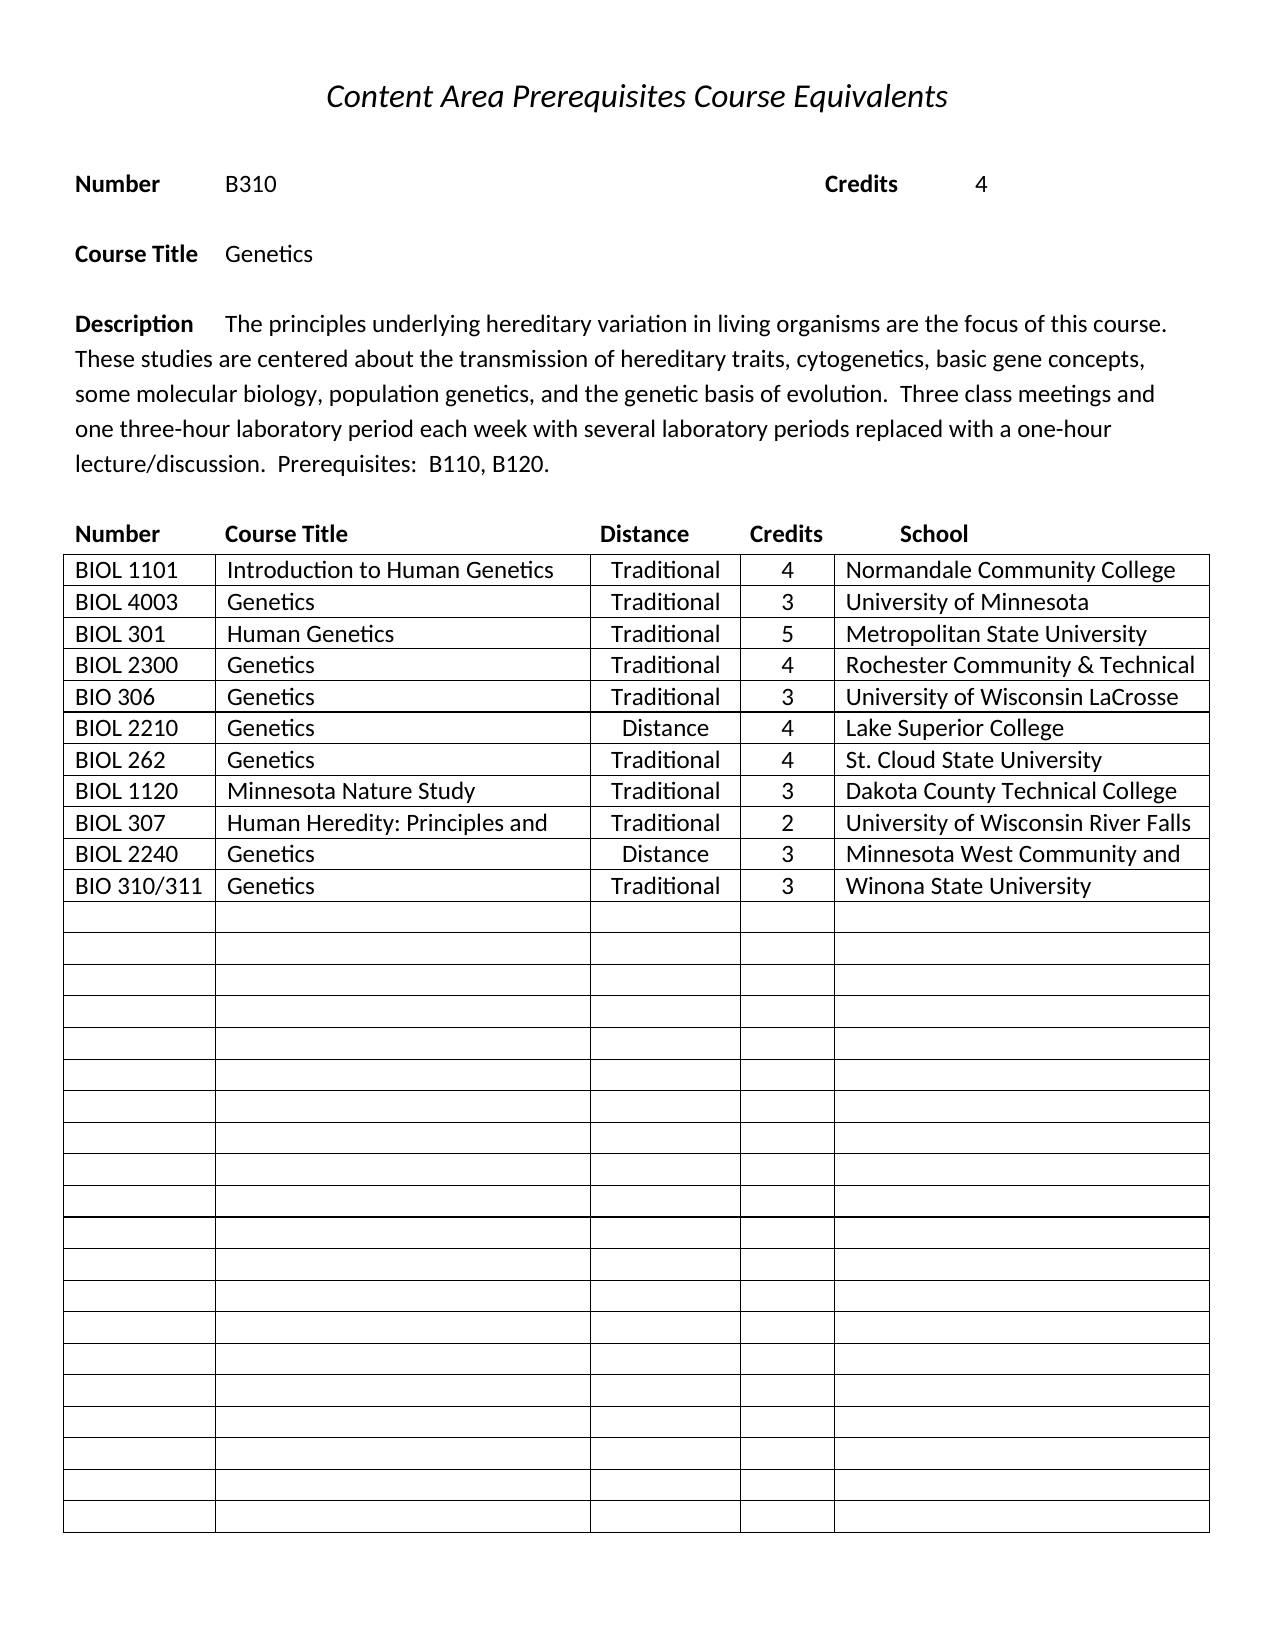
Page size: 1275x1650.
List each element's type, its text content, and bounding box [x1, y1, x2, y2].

table_cell [591, 1375, 740, 1406]
table_cell [835, 1218, 1209, 1248]
table_cell Traditional [591, 776, 740, 806]
table_cell BIOL 262 [64, 744, 215, 774]
table_cell [835, 1123, 1209, 1153]
table_cell BIO 306 [64, 681, 215, 711]
table_cell 2 [741, 807, 834, 838]
table_cell BIO 310/311 [64, 870, 215, 901]
table_cell Genetics [216, 586, 590, 617]
table_cell Traditional [591, 744, 740, 774]
table_cell [216, 1218, 590, 1248]
table_cell [216, 1470, 590, 1500]
table_header Traditional [591, 555, 740, 585]
table_cell 4 [741, 649, 834, 680]
table_cell [216, 1438, 590, 1469]
table_header Normandale Community College [835, 555, 1209, 585]
table_cell [591, 1091, 740, 1122]
table_cell [741, 1344, 834, 1374]
table_cell [835, 1091, 1209, 1122]
table_cell BIOL 2300 [64, 649, 215, 680]
table_cell University of Wisconsin LaCrosse [835, 681, 1209, 711]
table_cell Traditional [591, 618, 740, 648]
table_cell Traditional [591, 681, 740, 711]
table_cell [216, 902, 590, 932]
table_cell [64, 1060, 215, 1090]
table_cell [216, 1312, 590, 1343]
table_cell [216, 1154, 590, 1185]
table_cell [741, 1060, 834, 1090]
table_cell [741, 1028, 834, 1058]
table_cell [835, 1281, 1209, 1311]
table_cell 4 [741, 744, 834, 774]
table_cell [835, 1028, 1209, 1058]
table_cell BIOL 2210 [64, 713, 215, 743]
table_cell [835, 1060, 1209, 1090]
table_cell [835, 996, 1209, 1027]
table_cell [591, 1501, 740, 1532]
table_cell [216, 1028, 590, 1058]
table_cell [835, 1312, 1209, 1343]
table_cell Human Genetics [216, 618, 590, 648]
table_cell [216, 996, 590, 1027]
table_cell [591, 996, 740, 1027]
table_cell [591, 1186, 740, 1216]
table_cell [835, 1186, 1209, 1216]
table_cell [64, 1344, 215, 1374]
table_cell University of Wisconsin River Falls [835, 807, 1209, 838]
table_cell 4 [741, 713, 834, 743]
table_cell [741, 1249, 834, 1279]
table_cell [591, 1312, 740, 1343]
table_cell Winona State University [835, 870, 1209, 901]
table_cell [741, 1312, 834, 1343]
table_cell [741, 1501, 834, 1532]
table_cell Genetics [216, 681, 590, 711]
table_cell BIOL 307 [64, 807, 215, 838]
table_cell [216, 1060, 590, 1090]
table_cell Genetics [216, 649, 590, 680]
table_cell Genetics [216, 839, 590, 869]
table_cell [741, 996, 834, 1027]
table_cell [591, 1249, 740, 1279]
table_cell [591, 1123, 740, 1153]
table_cell Genetics [216, 744, 590, 774]
text Number B310 Credits 4 [75, 168, 1200, 199]
table_cell 3 [741, 681, 834, 711]
table_cell Traditional [591, 807, 740, 838]
table_cell [741, 902, 834, 932]
table_header 4 [741, 555, 834, 585]
table_cell [64, 933, 215, 964]
table_cell [64, 965, 215, 995]
table_cell [64, 996, 215, 1027]
table_cell University of Minnesota [835, 586, 1209, 617]
table_cell [835, 965, 1209, 995]
table_cell [835, 1154, 1209, 1185]
table_header Introduction to Human Genetics [216, 555, 590, 585]
table_cell [741, 1186, 834, 1216]
table_cell [591, 1344, 740, 1374]
table_cell 3 [741, 870, 834, 901]
table_cell [591, 965, 740, 995]
table_cell [64, 1091, 215, 1122]
table_cell [64, 1028, 215, 1058]
table_cell Minnesota Nature Study [216, 776, 590, 806]
table_cell [835, 1344, 1209, 1374]
table_cell [64, 902, 215, 932]
table_cell [216, 1407, 590, 1437]
text Number Course Title Distance Credits School [75, 518, 1200, 549]
table_cell Lake Superior College [835, 713, 1209, 743]
table_cell [835, 1470, 1209, 1500]
table_cell [591, 1218, 740, 1248]
table_cell [64, 1312, 215, 1343]
table_cell [64, 1470, 215, 1500]
table_cell [835, 1407, 1209, 1437]
table_cell 5 [741, 618, 834, 648]
table_cell [64, 1186, 215, 1216]
table_cell [741, 1281, 834, 1311]
table_cell [216, 933, 590, 964]
table_cell [741, 1218, 834, 1248]
table_cell [591, 1281, 740, 1311]
table_cell BIOL 1120 [64, 776, 215, 806]
table_cell Rochester Community & Technical [835, 649, 1209, 680]
table_cell [216, 1281, 590, 1311]
table_cell Genetics [216, 870, 590, 901]
table_cell [591, 1438, 740, 1469]
table_cell [64, 1501, 215, 1532]
text Content Area Prerequisites Course Equivalents [75, 75, 1200, 116]
table_cell Traditional [591, 870, 740, 901]
table_cell Distance [591, 839, 740, 869]
table_cell [64, 1281, 215, 1311]
table_cell [64, 1438, 215, 1469]
table_cell [216, 1375, 590, 1406]
table_cell [835, 1438, 1209, 1469]
table_cell [835, 1501, 1209, 1532]
table_cell [591, 902, 740, 932]
table_cell [64, 1249, 215, 1279]
table_cell [741, 1375, 834, 1406]
table_cell [216, 965, 590, 995]
table_cell [591, 933, 740, 964]
table_cell [216, 1186, 590, 1216]
table_header BIOL 1101 [64, 555, 215, 585]
table_cell 3 [741, 776, 834, 806]
table_cell [64, 1154, 215, 1185]
table_cell [591, 1028, 740, 1058]
table_cell [835, 902, 1209, 932]
table_cell Traditional [591, 649, 740, 680]
table_cell [64, 1123, 215, 1153]
table_cell [216, 1501, 590, 1532]
table_cell [216, 1344, 590, 1374]
table_cell [591, 1470, 740, 1500]
table_cell Genetics [216, 713, 590, 743]
table_cell BIOL 2240 [64, 839, 215, 869]
table_cell [741, 1438, 834, 1469]
table_cell [741, 1123, 834, 1153]
table_cell [741, 1407, 834, 1437]
text Description The principles underlying hereditary variation in living organisms are the focus of this course. These studies are centered about the transmission of hereditary traits, cytogenetics, basic gene concepts, some molecular biology, population genetics, and the genetic basis of evolution. Three class meetings and one three-hour laboratory period each week with several laboratory periods replaced with a one-hour lecture/discussion. Prerequisites: B110, B120. [75, 308, 1200, 479]
table_cell [741, 1154, 834, 1185]
table_cell [835, 1375, 1209, 1406]
table_cell [64, 1407, 215, 1437]
table_cell Dakota County Technical College [835, 776, 1209, 806]
table_cell BIOL 301 [64, 618, 215, 648]
table_cell [216, 1091, 590, 1122]
table_cell [835, 933, 1209, 964]
table_cell Minnesota West Community and [835, 839, 1209, 869]
table_cell Traditional [591, 586, 740, 617]
table_cell 3 [741, 839, 834, 869]
table_cell BIOL 4003 [64, 586, 215, 617]
table_cell Metropolitan State University [835, 618, 1209, 648]
table_cell Human Heredity: Principles and [216, 807, 590, 838]
table_cell [64, 1218, 215, 1248]
table_cell St. Cloud State University [835, 744, 1209, 774]
table_cell [741, 933, 834, 964]
table_cell [216, 1249, 590, 1279]
table_cell [64, 1375, 215, 1406]
table_cell 3 [741, 586, 834, 617]
table_cell [591, 1060, 740, 1090]
table_cell Distance [591, 713, 740, 743]
table_cell [741, 965, 834, 995]
table_cell [741, 1470, 834, 1500]
table_cell [591, 1154, 740, 1185]
table_cell [835, 1249, 1209, 1279]
text Course Title Genetics [75, 238, 1200, 269]
table_cell [741, 1091, 834, 1122]
table_cell [591, 1407, 740, 1437]
table_cell [216, 1123, 590, 1153]
